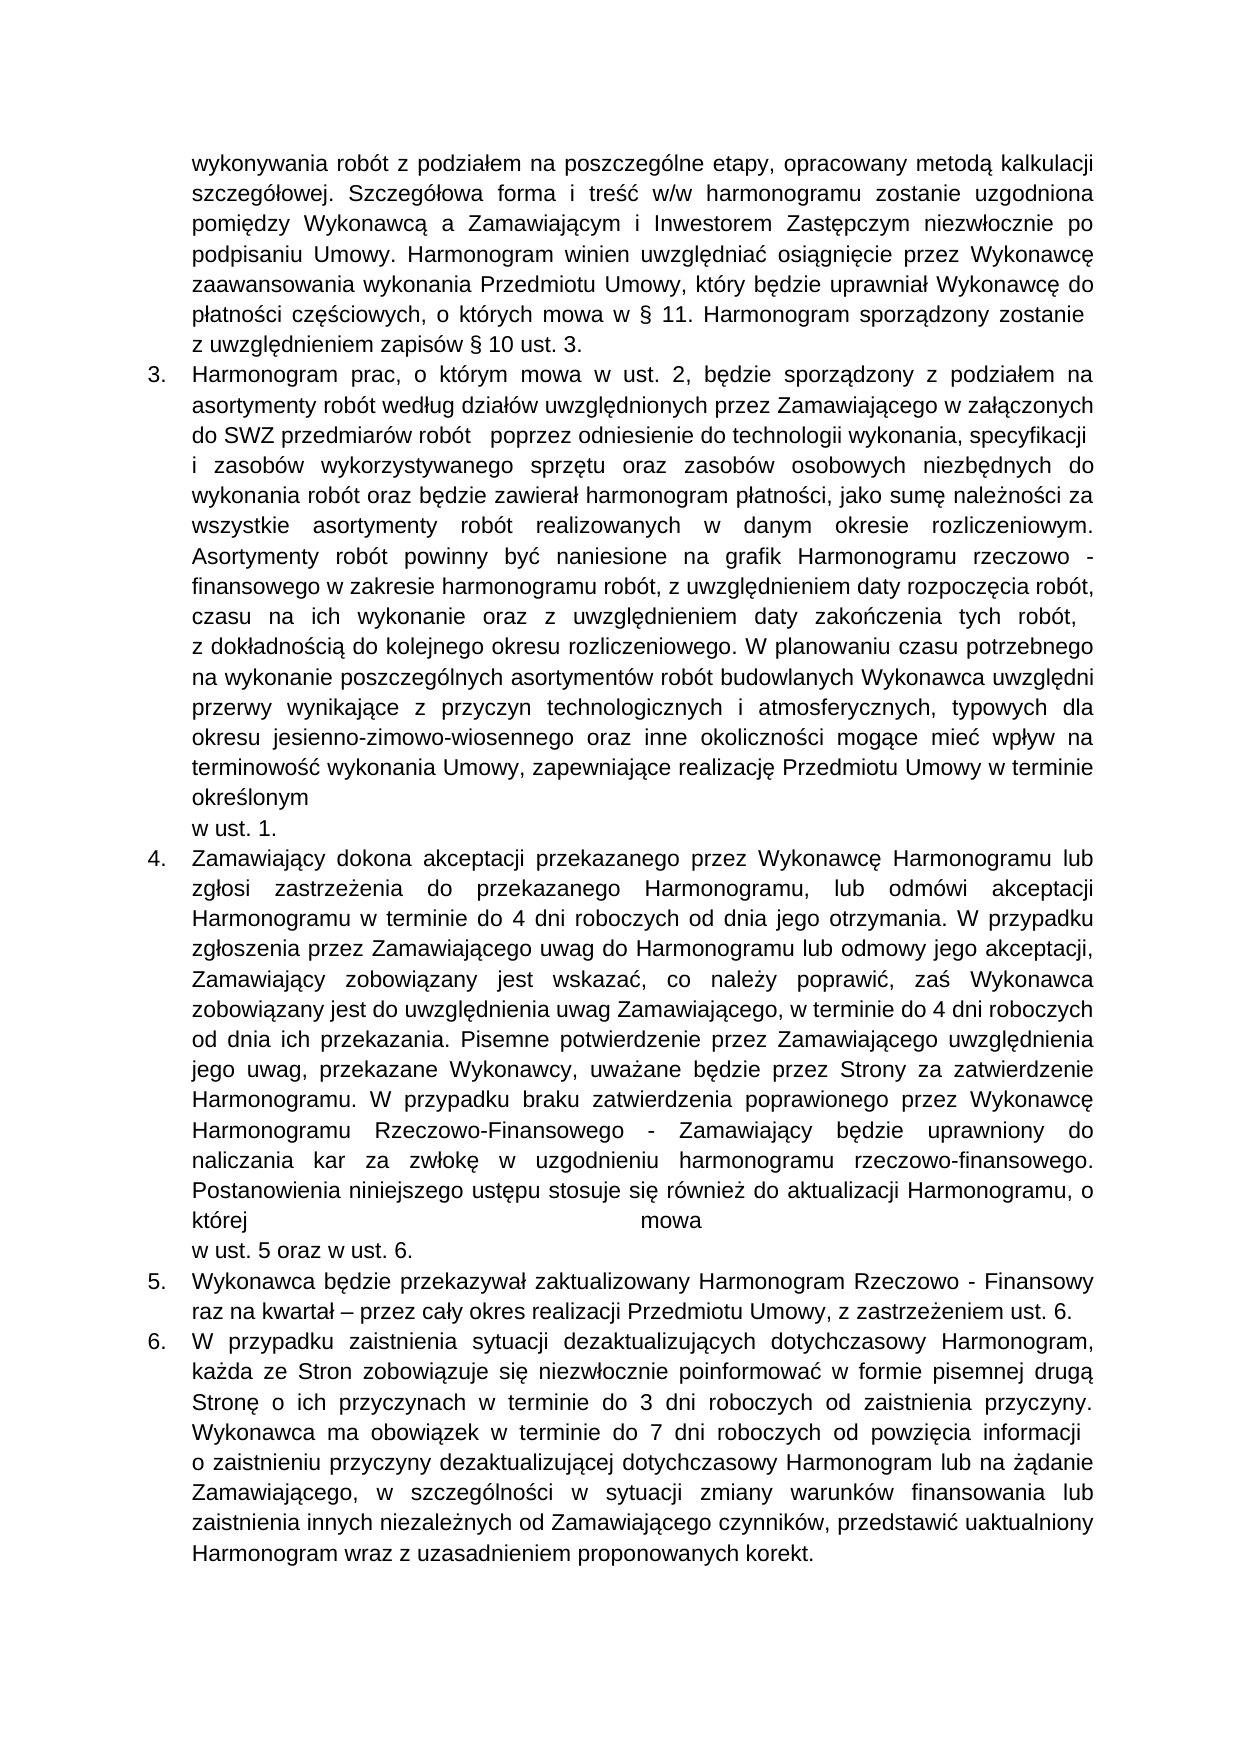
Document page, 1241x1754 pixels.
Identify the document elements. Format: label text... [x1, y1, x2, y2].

list Zamawiający dokona akceptacji przekazanego przez Wykonawcę Harmonogramu lub zgłosi zastrzeżenia do przekazanego Harmonogramu, lub odmówi akceptacji Harmonogramu w terminie do 4 dni roboczych od dnia jego otrzymania. W przypadku zgłoszenia przez Zamawiającego uwag do Harmonogramu lub odmowy jego akceptacji, Zamawiający zobowiązany jest wskazać, co należy poprawić, zaś Wykonawca zobowiązany jest do uwzględnienia uwag Zamawiającego, w terminie do 4 dni roboczych od dnia ich przekazania. Pisemne potwierdzenie przez Zamawiającego uwzględnienia jego uwag, przekazane Wykonawcy, uważane będzie przez Strony za zatwierdzenie Harmonogramu. W przypadku braku zatwierdzenia poprawionego przez Wykonawcę Harmonogramu Rzeczowo-Finansowego - Zamawiający będzie uprawniony do naliczania kar za zwłokę w uzgodnieniu harmonogramu rzeczowo-finansowego. Postanowienia niniejszego ustępu stosuje się również do aktualizacji Harmonogramu, o której mowa w ust. 5 oraz w ust. 6. [147, 845, 1094, 1264]
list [147, 150, 1094, 358]
list Wykonawca będzie przekazywał zaktualizowany Harmonogram Rzeczowo - Finansowy raz na kwartał – przez cały okres realizacji Przedmiotu Umowy, z zastrzeżeniem ust. 6. [147, 1268, 1094, 1324]
list W przypadku zaistnienia sytuacji dezaktualizujących dotychczasowy Harmonogram, każda ze Stron zobowiązuje się niezwłocznie poinformować w formie pisemnej drugą Stronę o ich przyczynach w terminie do 3 dni roboczych od zaistnienia przyczyny. Wykonawca ma obowiązek w terminie do 7 dni roboczych od powzięcia informacji o zaistnieniu przyczyny dezaktualizującej dotychczasowy Harmonogram lub na żądanie Zamawiającego, w szczególności w sytuacji zmiany warunków finansowania lub zaistnienia innych niezależnych od Zamawiającego czynników, przedstawić uaktualniony Harmonogram wraz z uzasadnieniem proponowanych korekt. [147, 1328, 1094, 1566]
list Harmonogram prac, o którym mowa w ust. 2, będzie sporządzony z podziałem na asortymenty robót według działów uwzględnionych przez Zamawiającego w załączonych do SWZ przedmiarów robót poprzez odniesienie do technologii wykonania, specyfikacji i zasobów wykorzystywanego sprzętu oraz zasobów osobowych niezbędnych do wykonania robót oraz będzie zawierał harmonogram płatności, jako sumę należności za wszystkie asortymenty robót realizowanych w danym okresie rozliczeniowym. Asortymenty robót powinny być naniesione na grafik Harmonogramu rzeczowo - finansowego w zakresie harmonogramu robót, z uwzględnieniem daty rozpoczęcia robót, czasu na ich wykonanie oraz z uwzględnieniem daty zakończenia tych robót, z dokładnością do kolejnego okresu rozliczeniowego. W planowaniu czasu potrzebnego na wykonanie poszczególnych asortymentów robót budowlanych Wykonawca uwzględni przerwy wynikające z przyczyn technologicznych i atmosferycznych, typowych dla okresu jesienno-zimowo-wiosennego oraz inne okoliczności mogące mieć wpływ na terminowość wykonania Umowy, zapewniające realizację Przedmiotu Umowy w terminie określonym w ust. 1. [147, 361, 1094, 841]
